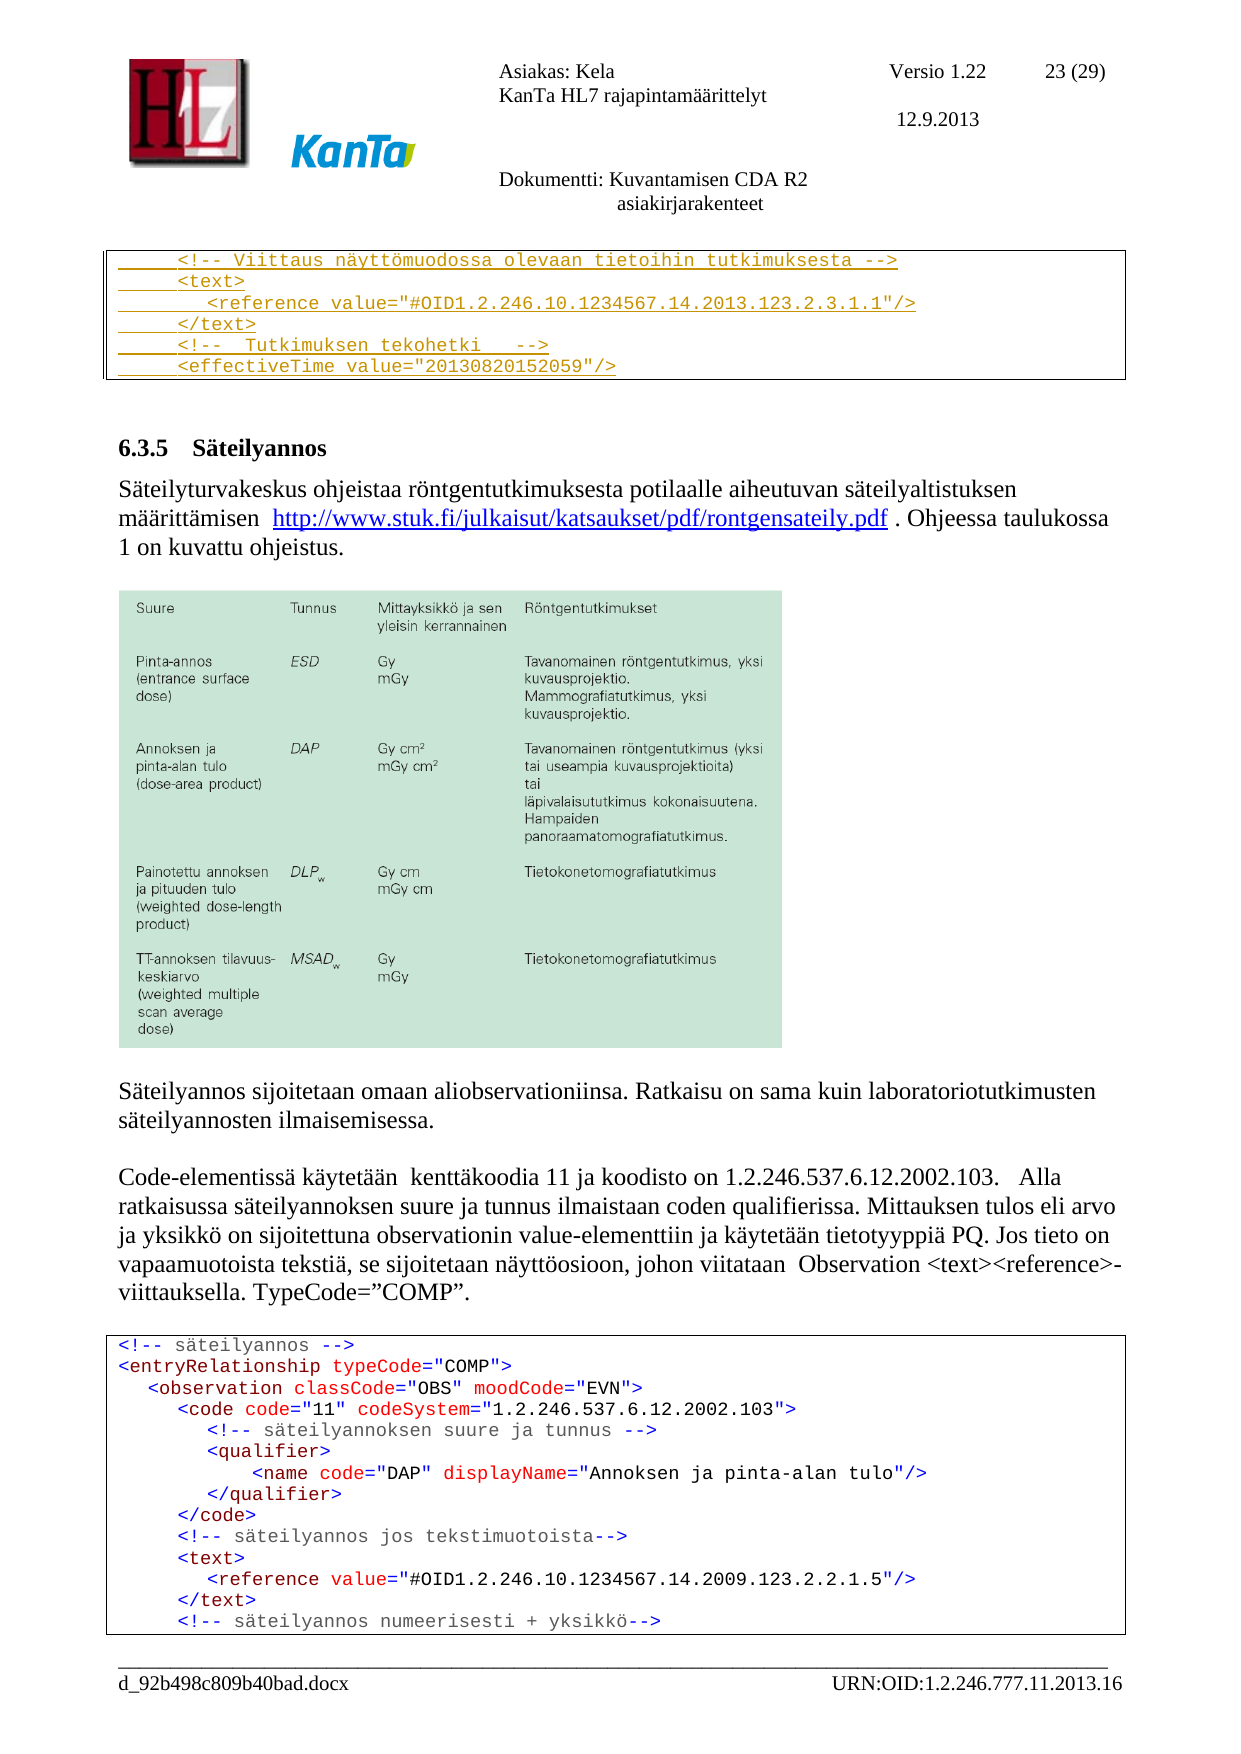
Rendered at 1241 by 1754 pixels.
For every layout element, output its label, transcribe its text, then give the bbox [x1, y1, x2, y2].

text Code-elementissä käytetään kenttäkoodia 11 ja koodisto on 1.2.246.537.6.12.2002.103. Alla ratkaisussa säteilyannoksen suure ja tunnus ilmaistaan coden qualifierissa. Mittauksen tulos eli arvo ja yksikkö on sijoitettuna observationin value-elementtiin ja käytetään tietotyyppiä PQ. Jos tieto on vapaamuotoista tekstiä, se sijoitetaan näyttöosioon, johon viitataan Observation <text><reference>-viittauksella. TypeCode=”COMP”. [118, 1162, 1122, 1306]
text Säteilyannos sijoitetaan omaan aliobservationiinsa. Ratkaisu on sama kuin laboratoriotutkimusten säteilyannosten ilmaisemisessa. [118, 1076, 1122, 1134]
table_header [107, 251, 1125, 378]
subtitle Säteilyannos [118, 433, 1122, 462]
picture [118, 589, 784, 1048]
picture [129, 59, 251, 168]
text Säteilyturvakeskus ohjeistaa röntgentutkimuksesta potilaalle aiheutuvan säteilyaltistuksen määrittämisen http://www.stuk.fi/julkaisut/katsaukset/pdf/rontgensateily.pdf . Ohjeessa taulukossa 1 on kuvattu ohjeistus. [118, 474, 1122, 561]
